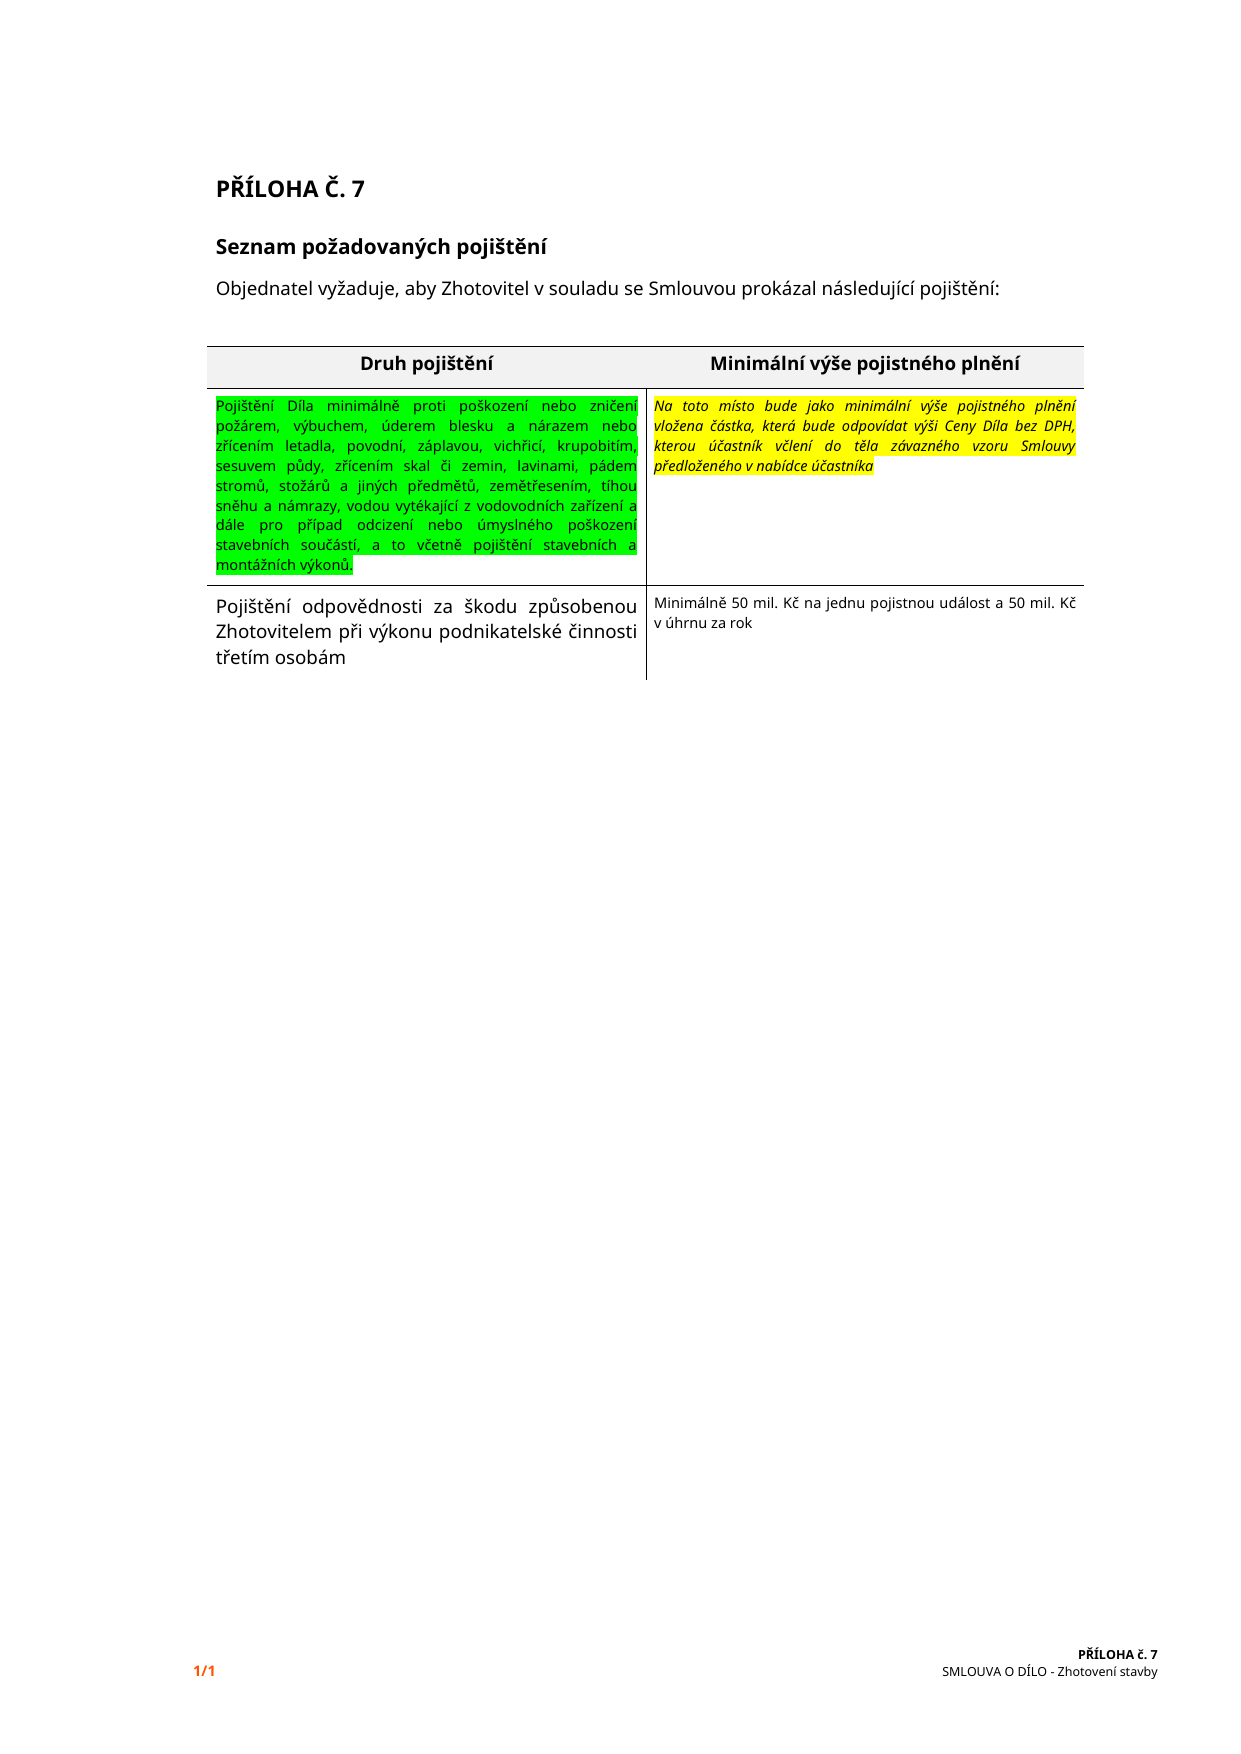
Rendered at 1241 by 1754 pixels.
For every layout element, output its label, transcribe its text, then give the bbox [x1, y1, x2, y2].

text Objednatel vyžaduje, aby Zhotovitel v souladu se Smlouvou prokázal následující pojištění: [216, 276, 1093, 301]
table_cell Na toto místo bude jako minimální výše pojistného plnění vložena částka, která bude odpovídat výši Ceny Díla bez DPH, kterou účastník včlení do těla závazného vzoru Smlouvy předloženého v nabídce účastníka [647, 389, 1084, 585]
table_cell Pojištění Díla minimálně proti poškození nebo zničení požárem, výbuchem, úderem blesku a nárazem nebo zřícením letadla, povodní, záplavou, vichřicí, krupobitím, sesuvem půdy, zřícením skal či zemin, lavinami, pádem stromů, stožárů a jiných předmětů, zemětřesením, tíhou sněhu a námrazy, vodou vytékající z vodovodních zařízení a dále pro případ odcizení nebo úmyslného poškození stavebních součástí, a to včetně pojištění stavebních a montážních výkonů. [207, 389, 646, 585]
table_header Minimální výše pojistného plnění [646, 347, 1084, 388]
table_header Druh pojištění [207, 347, 646, 388]
text Příloha č. 7 [216, 172, 1093, 204]
table_cell Minimálně 50 mil. Kč na jednu pojistnou událost a 50 mil. Kč v úhrnu za rok [647, 586, 1084, 680]
text Seznam požadovaných pojištění [216, 232, 1093, 260]
table_cell Pojištění odpovědnosti za škodu způsobenou Zhotovitelem při výkonu podnikatelské činnosti třetím osobám [207, 586, 646, 680]
